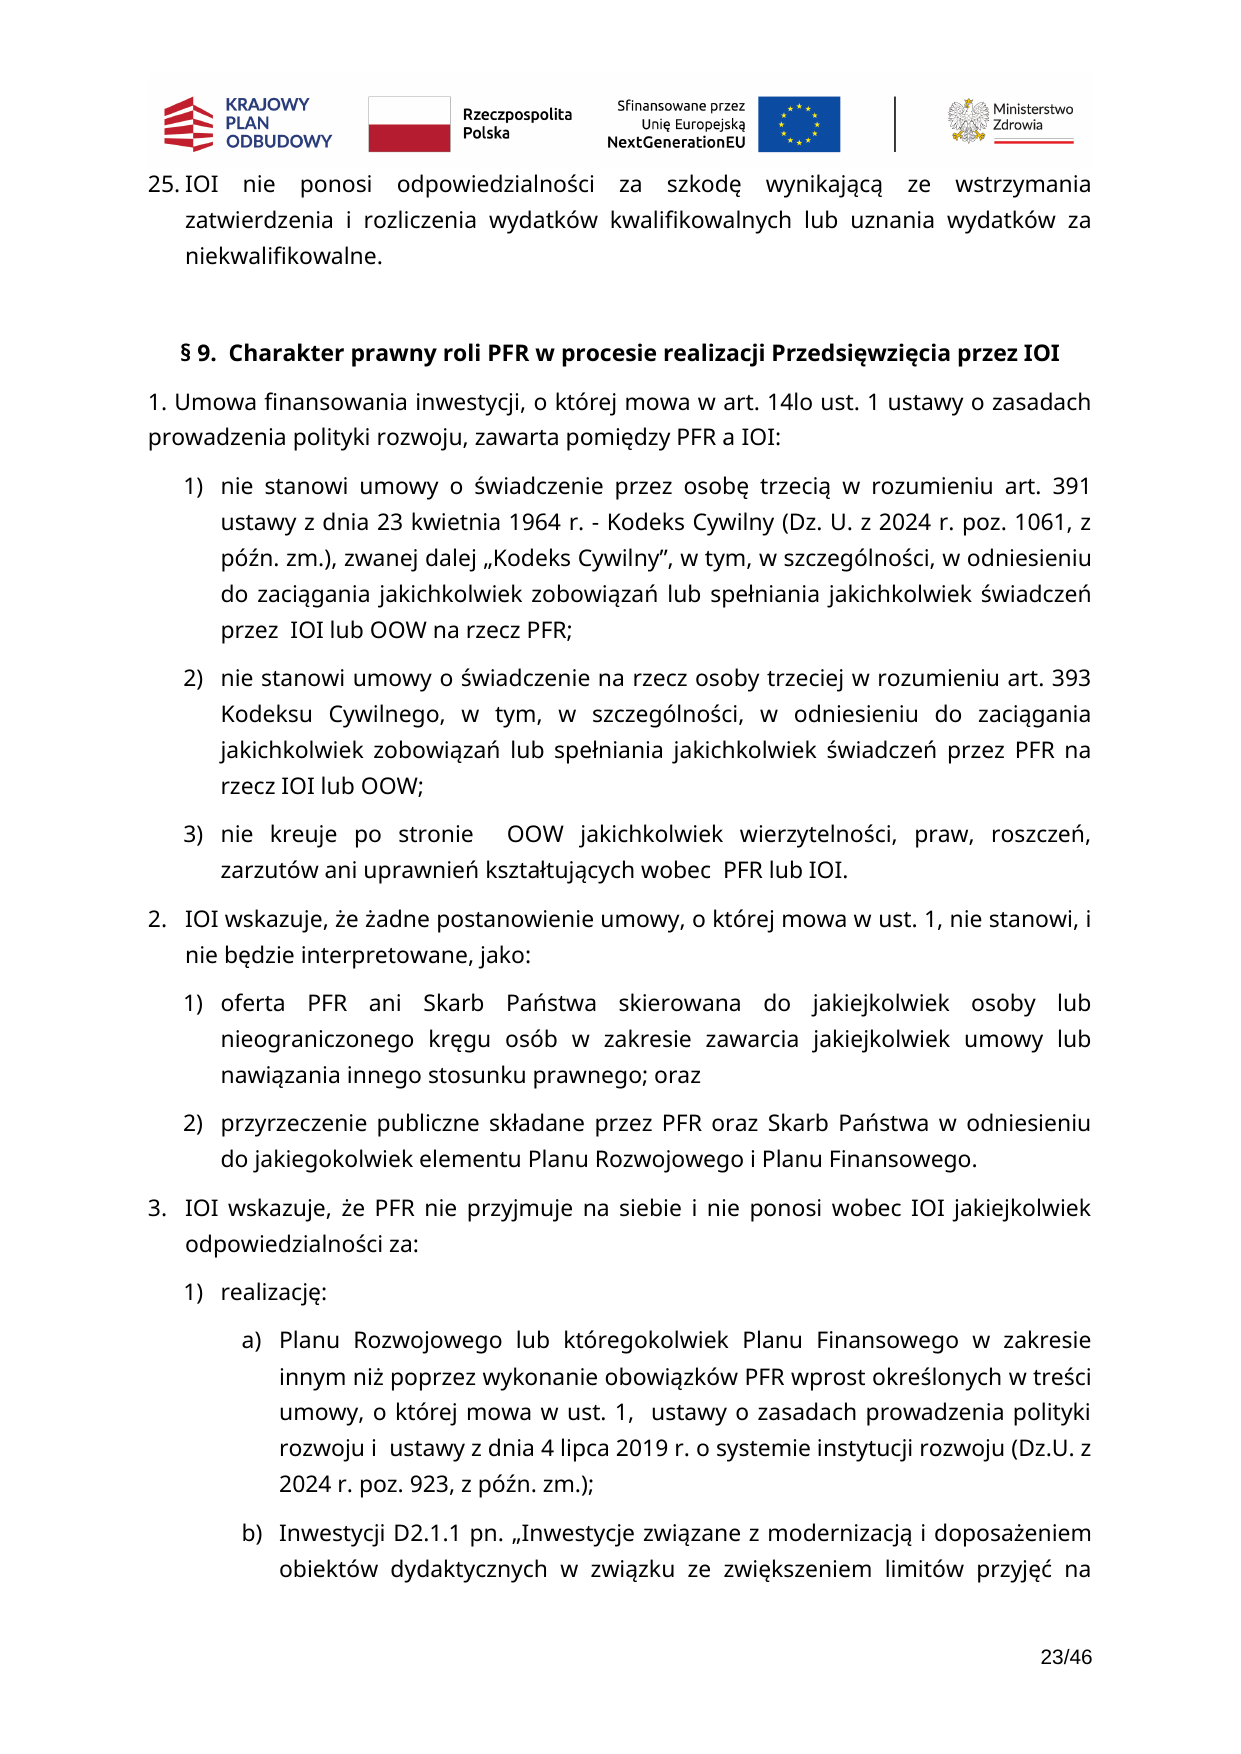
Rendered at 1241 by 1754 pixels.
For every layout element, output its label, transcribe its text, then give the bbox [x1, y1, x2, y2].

list nie stanowi umowy o świadczenie na rzecz osoby trzeciej w rozumieniu art. 393 Kodeksu Cywilnego, w tym, w szczególności, w odniesieniu do zaciągania jakichkolwiek zobowiązań lub spełniania jakichkolwiek świadczeń przez PFR na rzecz IOI lub OOW; [183, 662, 1092, 801]
list IOI wskazuje, że żadne postanowienie umowy, o której mowa w ust. 1, nie stanowi, i nie będzie interpretowane, jako: [148, 903, 1092, 970]
text § 9. Charakter prawny roli PFR w procesie realizacji Przedsięwzięcia przez IOI [148, 337, 1092, 368]
text 1. Umowa finansowania inwestycji, o której mowa w art. 14lo ust. 1 ustawy o zasadach prowadzenia polityki rozwoju, zawarta pomiędzy PFR a IOI: [148, 385, 1092, 453]
list przyrzeczenie publiczne składane przez PFR oraz Skarb Państwa w odniesieniu do jakiegokolwiek elementu Planu Rozwojowego i Planu Finansowego. [183, 1107, 1092, 1174]
list nie kreuje po stronie OOW jakichkolwiek wierzytelności, praw, roszczeń, zarzutów ani uprawnień kształtujących wobec PFR lub IOI. [183, 818, 1092, 885]
list Planu Rozwojowego lub któregokolwiek Planu Finansowego w zakresie innym niż poprzez wykonanie obowiązków PFR wprost określonych w treści umowy, o której mowa w ust. 1, ustawy o zasadach prowadzenia polityki rozwoju i ustawy z dnia 4 lipca 2019 r. o systemie instytucji rozwoju (Dz.U. z 2024 r. poz. 923, z późn. zm.); [241, 1324, 1092, 1499]
list oferta PFR ani Skarb Państwa skierowana do jakiejkolwiek osoby lub nieograniczonego kręgu osób w zakresie zawarcia jakiejkolwiek umowy lub nawiązania innego stosunku prawnego; oraz [183, 987, 1092, 1090]
list IOI nie ponosi odpowiedzialności za szkodę wynikającą ze wstrzymania zatwierdzenia i rozliczenia wydatków kwalifikowalnych lub uznania wydatków za niekwalifikowalne. [148, 169, 1092, 271]
list IOI wskazuje, że PFR nie przyjmuje na siebie i nie ponosi wobec IOI jakiejkolwiek odpowiedzialności za: [148, 1192, 1092, 1259]
list realizację: [183, 1276, 1092, 1307]
list nie stanowi umowy o świadczenie przez osobę trzecią w rozumieniu art. 391 ustawy z dnia 23 kwietnia 1964 r. - Kodeks Cywilny (Dz. U. z 2024 r. poz. 1061, z późn. zm.), zwanej dalej „Kodeks Cywilny”, w tym, w szczególności, w odniesieniu do zaciągania jakichkolwiek zobowiązań lub spełniania jakichkolwiek świadczeń przez IOI lub OOW na rzecz PFR; [183, 470, 1092, 645]
picture [147, 73, 1093, 169]
